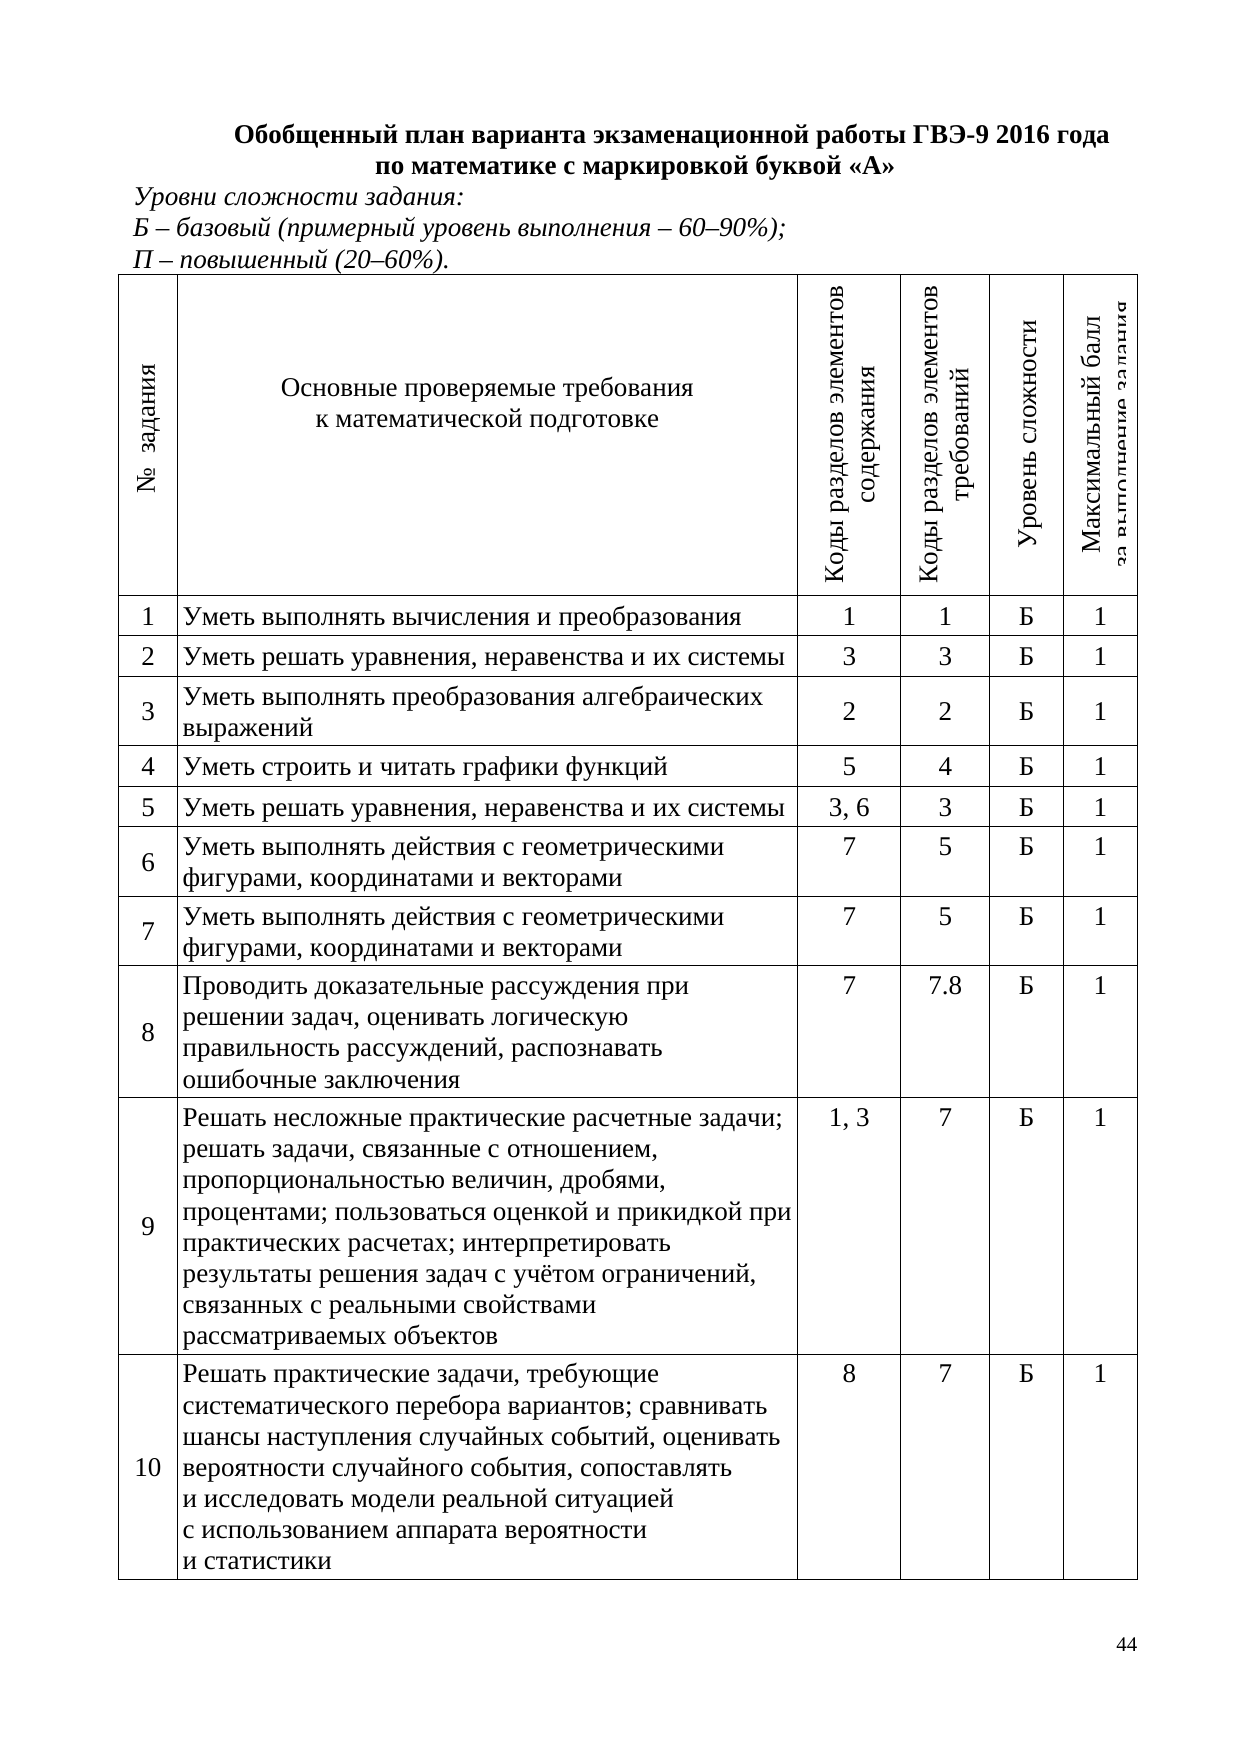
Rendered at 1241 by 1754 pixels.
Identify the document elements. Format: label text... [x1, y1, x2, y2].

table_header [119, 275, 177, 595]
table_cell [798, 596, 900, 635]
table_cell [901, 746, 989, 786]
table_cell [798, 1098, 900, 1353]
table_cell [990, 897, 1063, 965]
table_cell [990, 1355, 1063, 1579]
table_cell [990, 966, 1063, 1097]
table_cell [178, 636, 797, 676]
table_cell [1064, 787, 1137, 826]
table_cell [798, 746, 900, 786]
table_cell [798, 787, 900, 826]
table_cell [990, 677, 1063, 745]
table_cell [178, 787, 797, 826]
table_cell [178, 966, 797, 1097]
text Уровни сложности задания: [133, 180, 1137, 212]
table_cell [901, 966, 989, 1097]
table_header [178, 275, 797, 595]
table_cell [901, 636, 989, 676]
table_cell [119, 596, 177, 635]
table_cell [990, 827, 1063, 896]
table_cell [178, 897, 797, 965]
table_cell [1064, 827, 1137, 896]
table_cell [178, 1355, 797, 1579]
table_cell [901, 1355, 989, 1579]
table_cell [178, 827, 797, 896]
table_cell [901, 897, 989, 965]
text П – повышенный (20–60%). [133, 243, 1137, 274]
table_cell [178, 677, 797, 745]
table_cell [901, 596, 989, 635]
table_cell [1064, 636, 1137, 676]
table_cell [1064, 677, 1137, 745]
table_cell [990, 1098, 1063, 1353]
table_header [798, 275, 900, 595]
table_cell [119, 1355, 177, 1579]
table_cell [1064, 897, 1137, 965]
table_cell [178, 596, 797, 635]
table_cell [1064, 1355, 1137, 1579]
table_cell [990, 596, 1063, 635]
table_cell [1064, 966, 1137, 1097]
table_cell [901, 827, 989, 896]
text Б – базовый (примерный уровень выполнения – 60–90%); [133, 212, 1137, 243]
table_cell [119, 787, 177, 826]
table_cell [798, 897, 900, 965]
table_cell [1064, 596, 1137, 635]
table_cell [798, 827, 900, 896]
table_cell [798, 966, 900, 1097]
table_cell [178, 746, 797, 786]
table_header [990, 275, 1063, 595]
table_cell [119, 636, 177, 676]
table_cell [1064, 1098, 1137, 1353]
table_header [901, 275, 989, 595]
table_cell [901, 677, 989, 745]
text Обобщенный план варианта экзаменационной работы ГВЭ-9 2016 года по математике с маркировкой буквой «А» [133, 118, 1137, 180]
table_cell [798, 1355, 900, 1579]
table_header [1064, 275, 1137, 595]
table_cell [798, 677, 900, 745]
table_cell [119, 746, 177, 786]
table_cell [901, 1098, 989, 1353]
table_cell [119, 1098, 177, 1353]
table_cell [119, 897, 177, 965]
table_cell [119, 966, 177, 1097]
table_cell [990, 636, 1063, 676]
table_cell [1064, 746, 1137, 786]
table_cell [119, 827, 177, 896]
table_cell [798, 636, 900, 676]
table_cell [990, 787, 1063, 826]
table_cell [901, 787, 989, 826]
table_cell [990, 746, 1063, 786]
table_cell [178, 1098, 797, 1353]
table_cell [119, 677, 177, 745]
